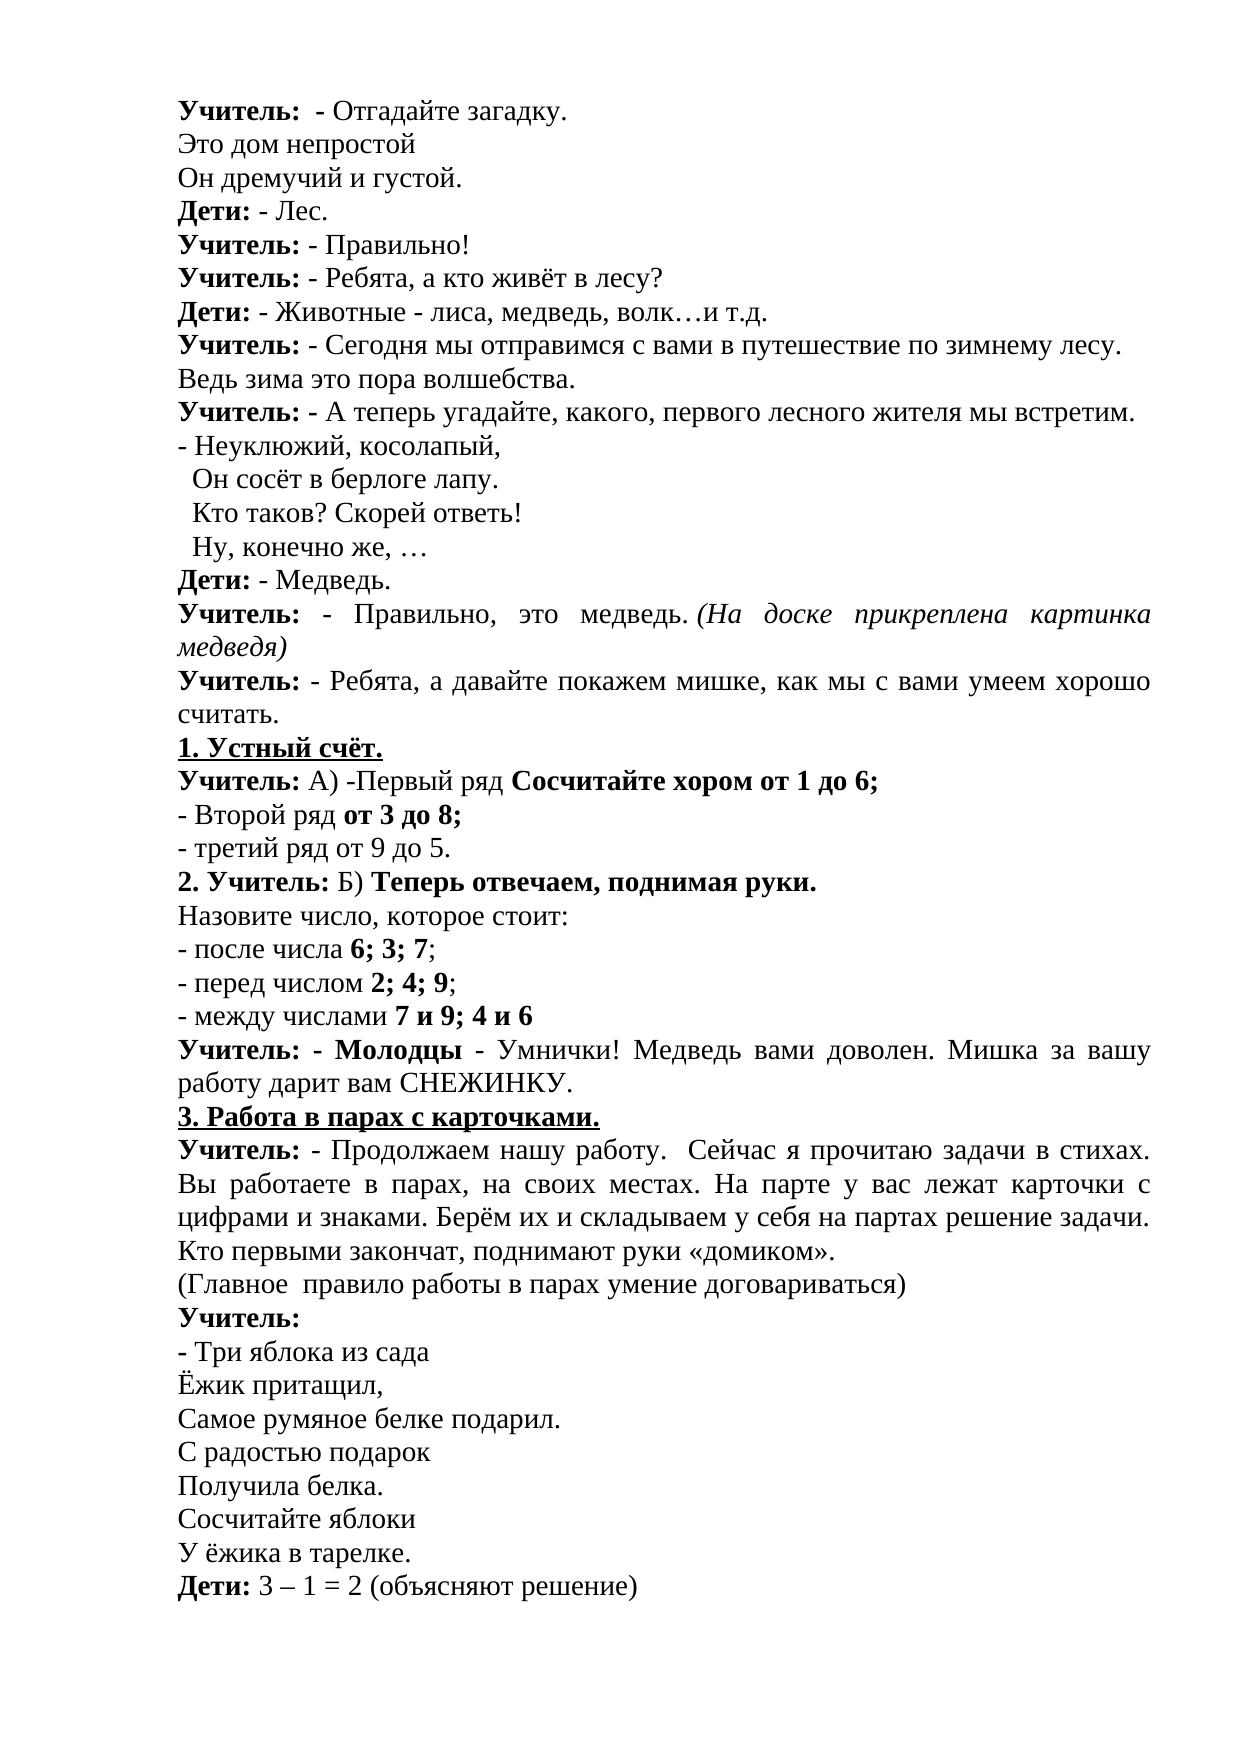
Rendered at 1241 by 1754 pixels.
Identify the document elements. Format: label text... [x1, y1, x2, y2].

text Учитель: - Ребята, а давайте покажем мишке, как мы с вами умеем хорошо считать. [177, 663, 1152, 730]
text Учитель: - Ребята, а кто живёт в лесу? [177, 260, 1152, 294]
text Учитель: - Правильно! [177, 227, 1152, 260]
text 3. Работа в парах с карточками. [177, 1099, 1152, 1132]
text Учитель: - Молодцы - Умнички! Медведь вами доволен. Мишка за вашу работу дарит вам СНЕЖИНКУ. [177, 1032, 1152, 1099]
text Сосчитайте яблоки [177, 1501, 1152, 1535]
text Ёжик притащил, [177, 1367, 1152, 1401]
text Ну, конечно же, … [177, 529, 1152, 562]
text С радостью подарок [177, 1434, 1152, 1468]
text Дети: 3 – 1 = 2 (объясняют решение) [177, 1568, 1152, 1602]
text Учитель: - Продолжаем нашу работу. Сейчас я прочитаю задачи в стихах. Вы работаете в парах, на своих местах. На парте у вас лежат карточки с цифрами и знаками. Берём их и складываем у себя на партах решение задачи. Кто первыми закончат, поднимают руки «домиком». [177, 1132, 1152, 1267]
text Получила белка. [177, 1468, 1152, 1501]
text - Неуклюжий, косолапый, [177, 428, 1152, 462]
text Учитель: - А теперь угадайте, какого, первого лесного жителя мы встретим. [177, 394, 1152, 428]
text - после числа 6; 3; 7; [177, 931, 1152, 965]
text Учитель: [177, 1300, 1152, 1334]
text - третий ряд от 9 до 5. [177, 831, 1152, 864]
text Он дремучий и густой. [177, 160, 1152, 193]
text Дети: - Медведь. [177, 562, 1152, 596]
text Учитель: - Отгадайте загадку. [177, 93, 1152, 126]
text - между числами 7 и 9; 4 и 6 [177, 998, 1152, 1032]
text (Главное правило работы в парах умение договариваться) [177, 1267, 1152, 1300]
text 2. Учитель: Б) Теперь отвечаем, поднимая руки. [177, 864, 1152, 898]
text Назовите число, которое стоит: [177, 898, 1152, 931]
text Дети: - Животные - лиса, медведь, волк…и т.д. [177, 294, 1152, 327]
text Он сосёт в берлоге лапу. [177, 462, 1152, 495]
text Учитель: - Сегодня мы отправимся с вами в путешествие по зимнему лесу. Ведь зима это пора волшебства. [177, 327, 1152, 394]
text Кто таков? Скорей ответь! [177, 495, 1152, 529]
text 1. Устный счёт. [177, 730, 1152, 763]
text У ёжика в тарелке. [177, 1535, 1152, 1568]
text - Три яблока из сада [177, 1334, 1152, 1367]
text Учитель: А) -Первый ряд Сосчитайте хором от 1 до 6; [177, 763, 1152, 797]
text Это дом непростой [177, 126, 1152, 160]
text Учитель: - Правильно, это медведь. (На доске прикреплена картинка медведя) [177, 596, 1152, 663]
text Дети: - Лес. [177, 193, 1152, 227]
text Самое румяное белке подарил. [177, 1401, 1152, 1434]
text - перед числом 2; 4; 9; [177, 965, 1152, 998]
text - Второй ряд от 3 до 8; [177, 797, 1152, 831]
